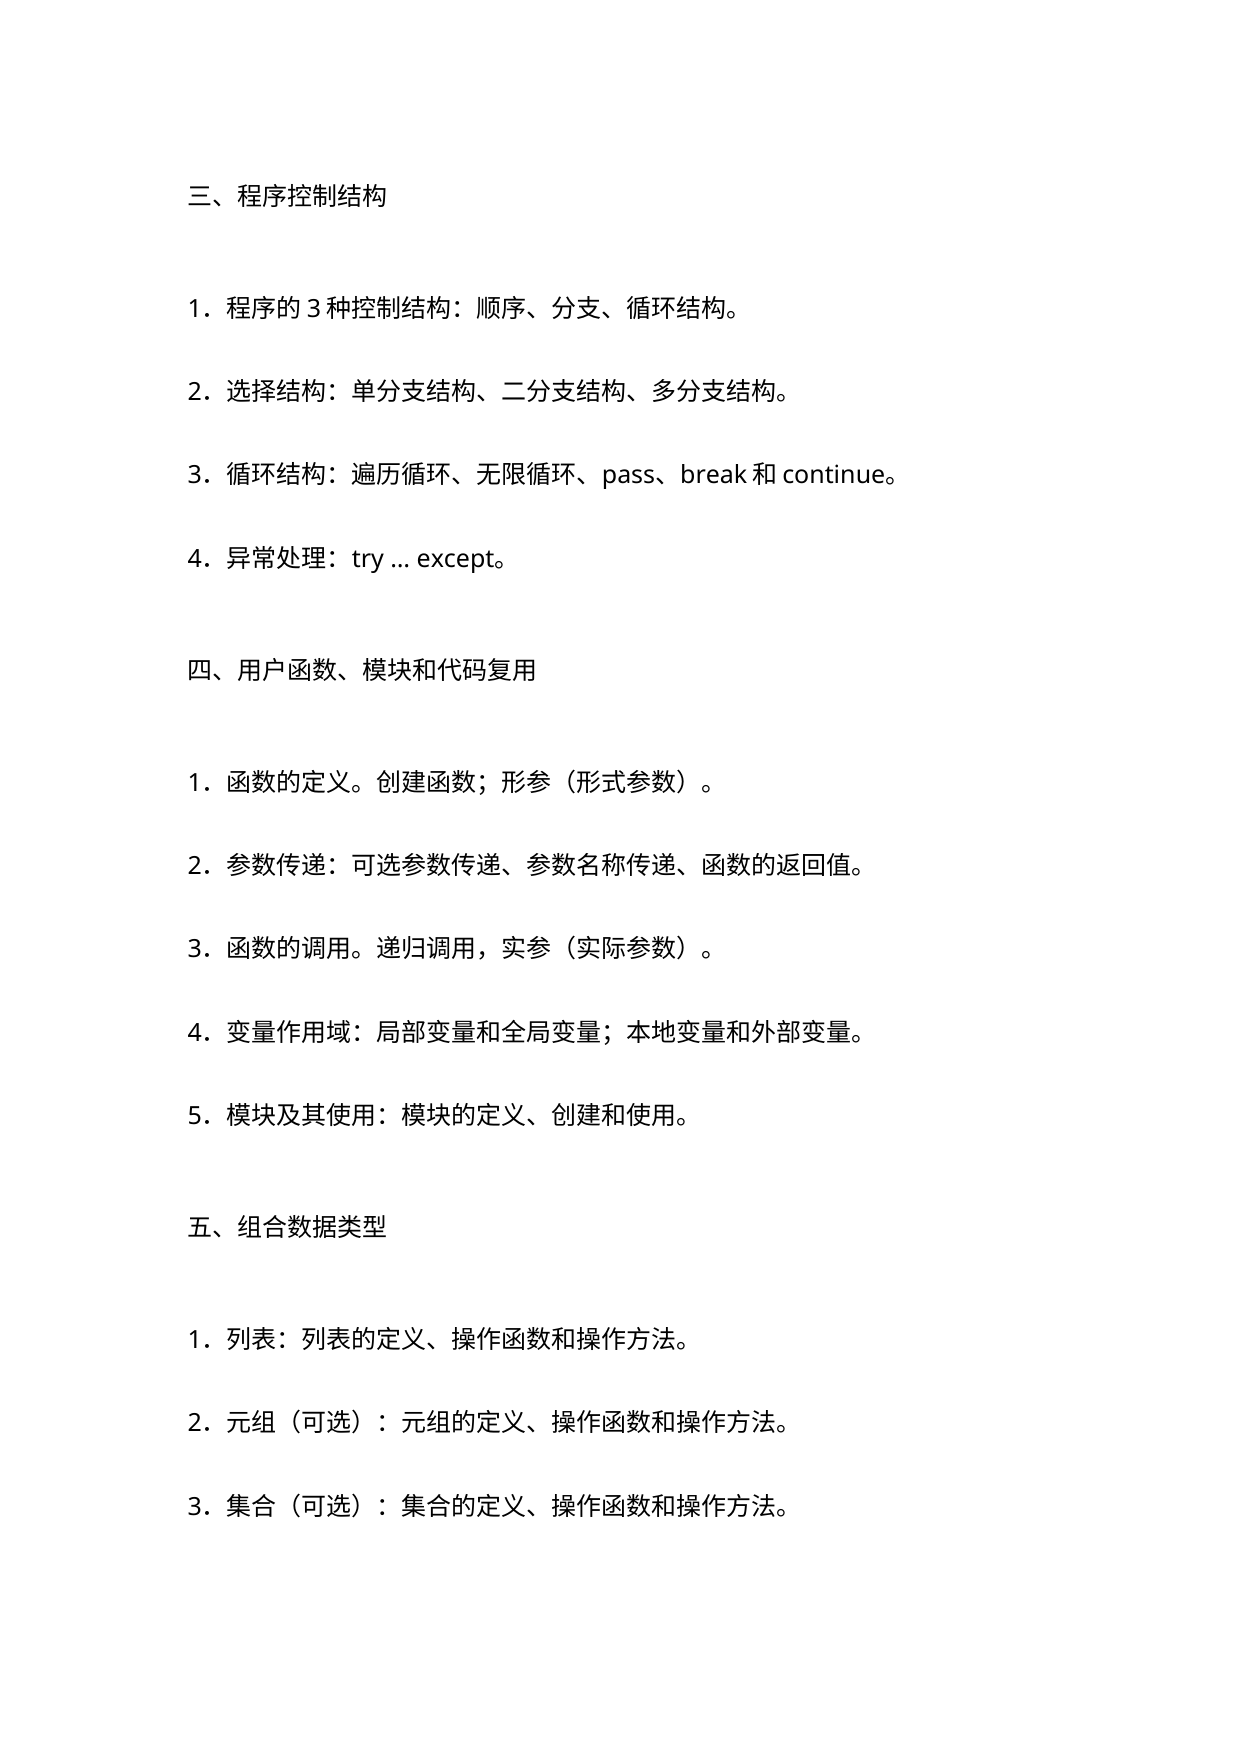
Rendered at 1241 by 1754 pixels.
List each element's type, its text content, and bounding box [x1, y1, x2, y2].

text 2．参数传递：可选参数传递、参数名称传递、函数的返回值。 [187, 831, 1053, 896]
text 3．循环结构：遍历循环、无限循环、pass、break和continue。 [187, 441, 1053, 506]
text 5．模块及其使用：模块的定义、创建和使用。 [187, 1081, 1053, 1146]
text 3．函数的调用。递归调用，实参（实际参数）。 [187, 914, 1053, 979]
text 2．选择结构：单分支结构、二分支结构、多分支结构。 [187, 357, 1053, 422]
text 4．异常处理：try … except。 [187, 524, 1053, 589]
text 五、组合数据类型 [187, 1193, 1053, 1258]
text 4．变量作用域：局部变量和全局变量；本地变量和外部变量。 [187, 998, 1053, 1063]
text 3．集合（可选）：集合的定义、操作函数和操作方法。 [187, 1472, 1053, 1537]
text 2．元组（可选）：元组的定义、操作函数和操作方法。 [187, 1388, 1053, 1453]
text 三、程序控制结构 [187, 162, 1053, 227]
text 1．函数的定义。创建函数；形参（形式参数）。 [187, 748, 1053, 813]
text 1．程序的3种控制结构：顺序、分支、循环结构。 [187, 274, 1053, 339]
text 四、用户函数、模块和代码复用 [187, 636, 1053, 701]
text 1．列表：列表的定义、操作函数和操作方法。 [187, 1305, 1053, 1370]
